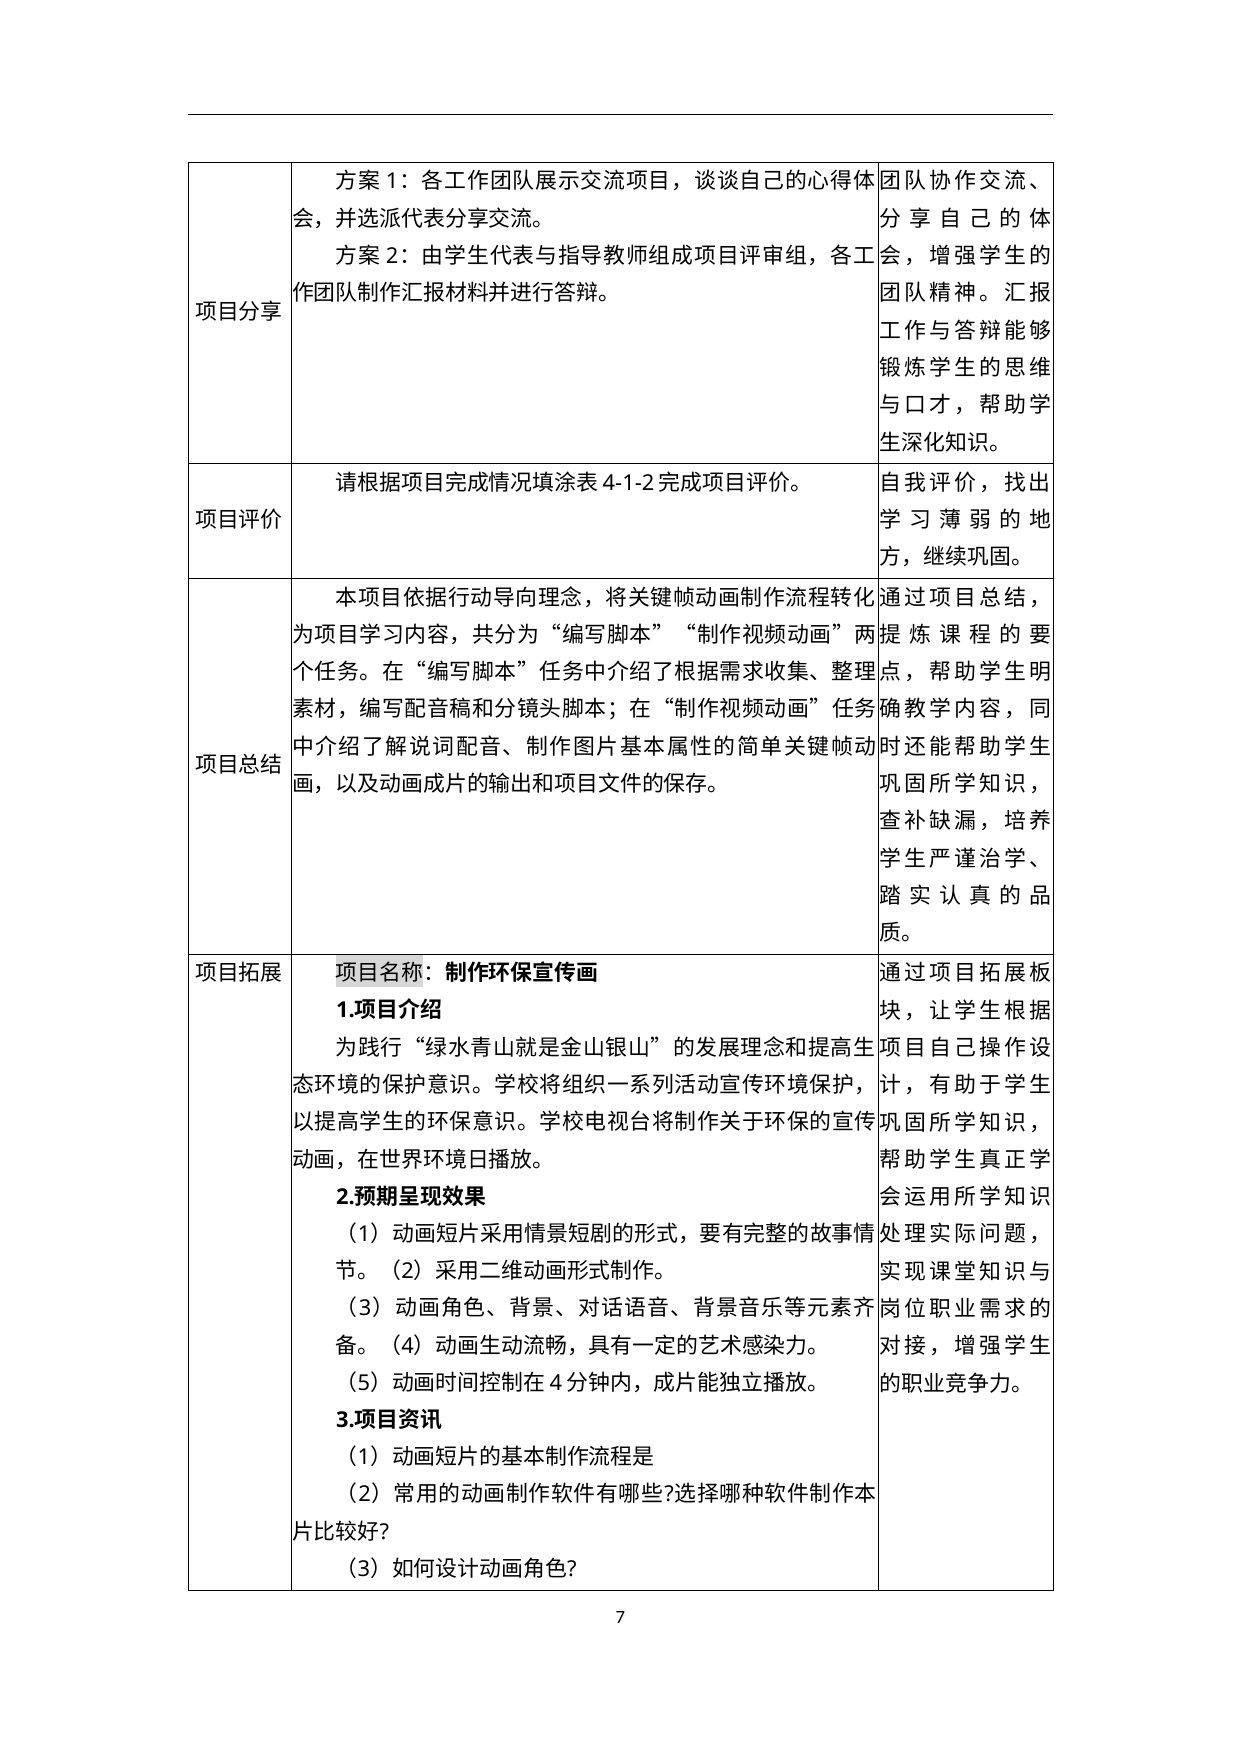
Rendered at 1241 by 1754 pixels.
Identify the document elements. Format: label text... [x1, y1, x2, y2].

table_cell 项目分享 [189, 163, 291, 463]
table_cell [879, 955, 1053, 1590]
table_cell 项目拓展 [189, 955, 291, 1590]
table_cell 本项目依据行动导向理念，将关键帧动画制作流程转化为项目学习内容，共分为“编写脚本”“制作视频动画”两个任务。在“编写脚本”任务中介绍了根据需求收集、整理素材，编写配音稿和分镜头脚本；在“制作视频动画”任务中介绍了解说词配音、制作图片基本属性的简单关键帧动画，以及动画成片的输出和项目文件的保存。 [292, 579, 878, 954]
table_cell 团队协作交流、分享自己的体会，增强学生的团队精神。汇报工作与答辩能够锻炼学生的思维与口才，帮助学生深化知识。 [879, 163, 1053, 463]
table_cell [292, 955, 878, 1590]
table_cell 方案1：各工作团队展示交流项目，谈谈自己的心得体会，并选派代表分享交流。 方案2：由学生代表与指导教师组成项目评审组，各工作团队制作汇报材料并进行答辩。 [292, 163, 878, 463]
table_cell 项目总结 [189, 579, 291, 954]
table_cell 自我评价，找出学习薄弱的地方，继续巩固。 [879, 464, 1053, 578]
table_cell 请根据项目完成情况填涂表4-1-2完成项目评价。 [292, 464, 878, 578]
table_cell 项目评价 [189, 464, 291, 578]
table_cell 通过项目总结，提炼课程的要点，帮助学生明确教学内容，同时还能帮助学生巩固所学知识，查补缺漏，培养学生严谨治学、踏实认真的品质。 [879, 579, 1053, 954]
